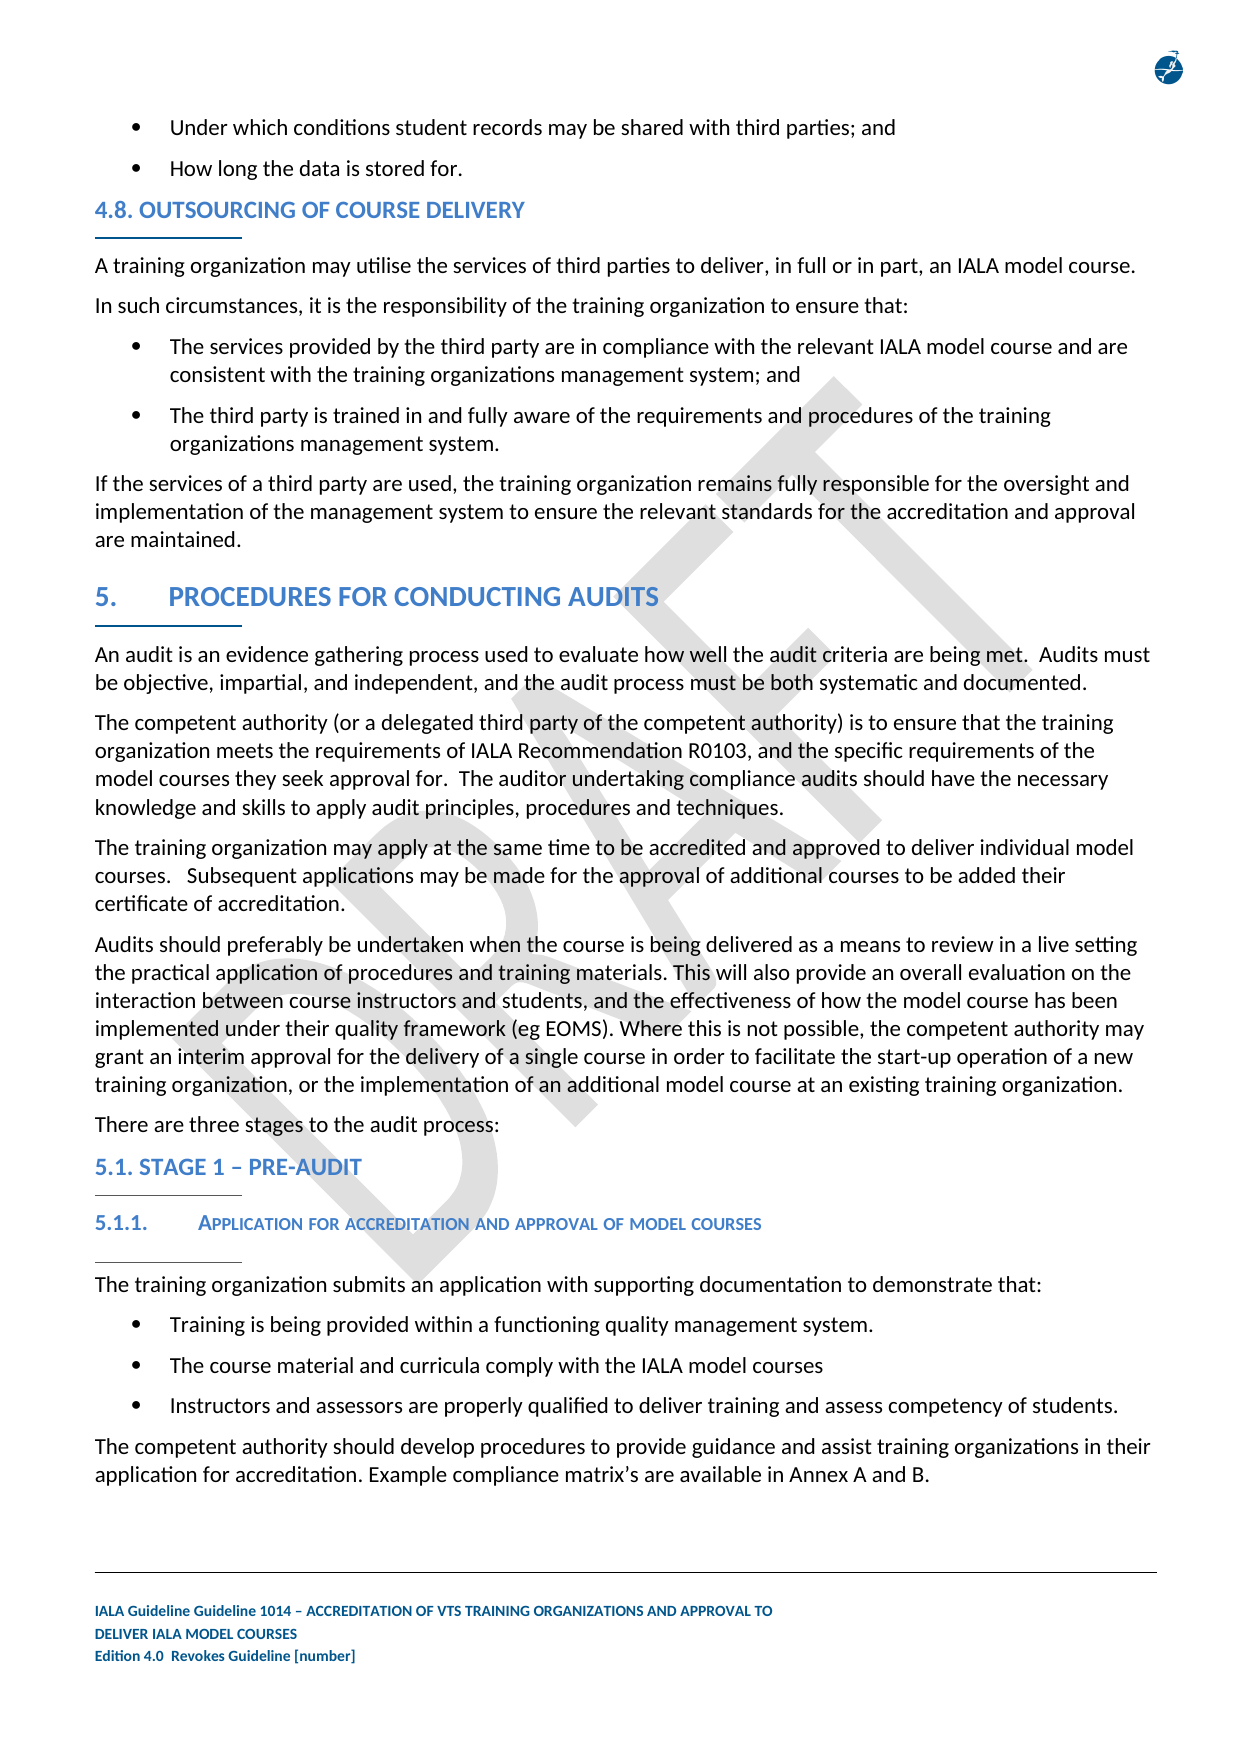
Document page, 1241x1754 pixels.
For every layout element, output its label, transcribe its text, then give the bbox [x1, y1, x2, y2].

list The third party is trained in and fully aware of the requirements and procedures of the training organizations management system. [132, 401, 1157, 457]
text There are three stages to the audit process: [94, 1110, 1157, 1138]
list Under which conditions student records may be shared with third parties; and [132, 113, 1157, 142]
text The competent authority (or a delegated third party of the competent authority) is to ensure that the training organization meets the requirements of IALA Recommendation R0103, and the specific requirements of the model courses they seek approval for. The auditor undertaking compliance audits should have the necessary knowledge and skills to apply audit principles, procedures and techniques. [94, 708, 1157, 821]
picture [1123, 0, 1241, 119]
text A training organization may utilise the services of third parties to deliver, in full or in part, an IALA model course. [94, 251, 1157, 279]
subtitle PROCEDURES FOR CONDUCTING AUDITS [94, 578, 1157, 614]
subtitle Application for accreditation and approval of model courses [94, 1208, 1157, 1236]
list The services provided by the third party are in compliance with the relevant IALA model course and are consistent with the training organizations management system; and [132, 332, 1157, 388]
text An audit is an evidence gathering process used to evaluate how well the audit criteria are being met. Audits must be objective, impartial, and independent, and the audit process must be both systematic and documented. [94, 640, 1157, 696]
text If the services of a third party are used, the training organization remains fully responsible for the oversight and implementation of the management system to ensure the relevant standards for the accreditation and approval are maintained. [94, 469, 1157, 553]
text In such circumstances, it is the responsibility of the training organization to ensure that: [94, 292, 1157, 320]
text The training organization submits an application with supporting documentation to demonstrate that: [94, 1270, 1157, 1298]
text Audits should preferably be undertaken when the course is being delivered as a means to review in a live setting the practical application of procedures and training materials. This will also provide an overall evaluation on the interaction between course instructors and students, and the effectiveness of how the model course has been implemented under their quality framework (eg EOMS). Where this is not possible, the competent authority may grant an interim approval for the delivery of a single course in order to facilitate the start-up operation of a new training organization, or the implementation of an additional model course at an existing training organization. [94, 930, 1157, 1098]
list The course material and curricula comply with the IALA model courses [132, 1351, 1157, 1379]
subtitle OUTSOURCING OF COURSE DELIVERY [94, 194, 1084, 225]
text The competent authority should develop procedures to provide guidance and assist training organizations in their application for accreditation. Example compliance matrix’s are available in Annex A and B. [94, 1432, 1157, 1488]
list Instructors and assessors are properly qualified to deliver training and assess competency of students. [132, 1391, 1157, 1419]
list How long the data is stored for. [132, 154, 1157, 182]
list Training is being provided within a functioning quality management system. [132, 1310, 1157, 1338]
text The training organization may apply at the same time to be accredited and approved to deliver individual model courses. Subsequent applications may be made for the approval of additional courses to be added their certificate of accreditation. [94, 833, 1157, 917]
subtitle STAGE 1 – PRE-AUDIT [94, 1151, 1084, 1181]
